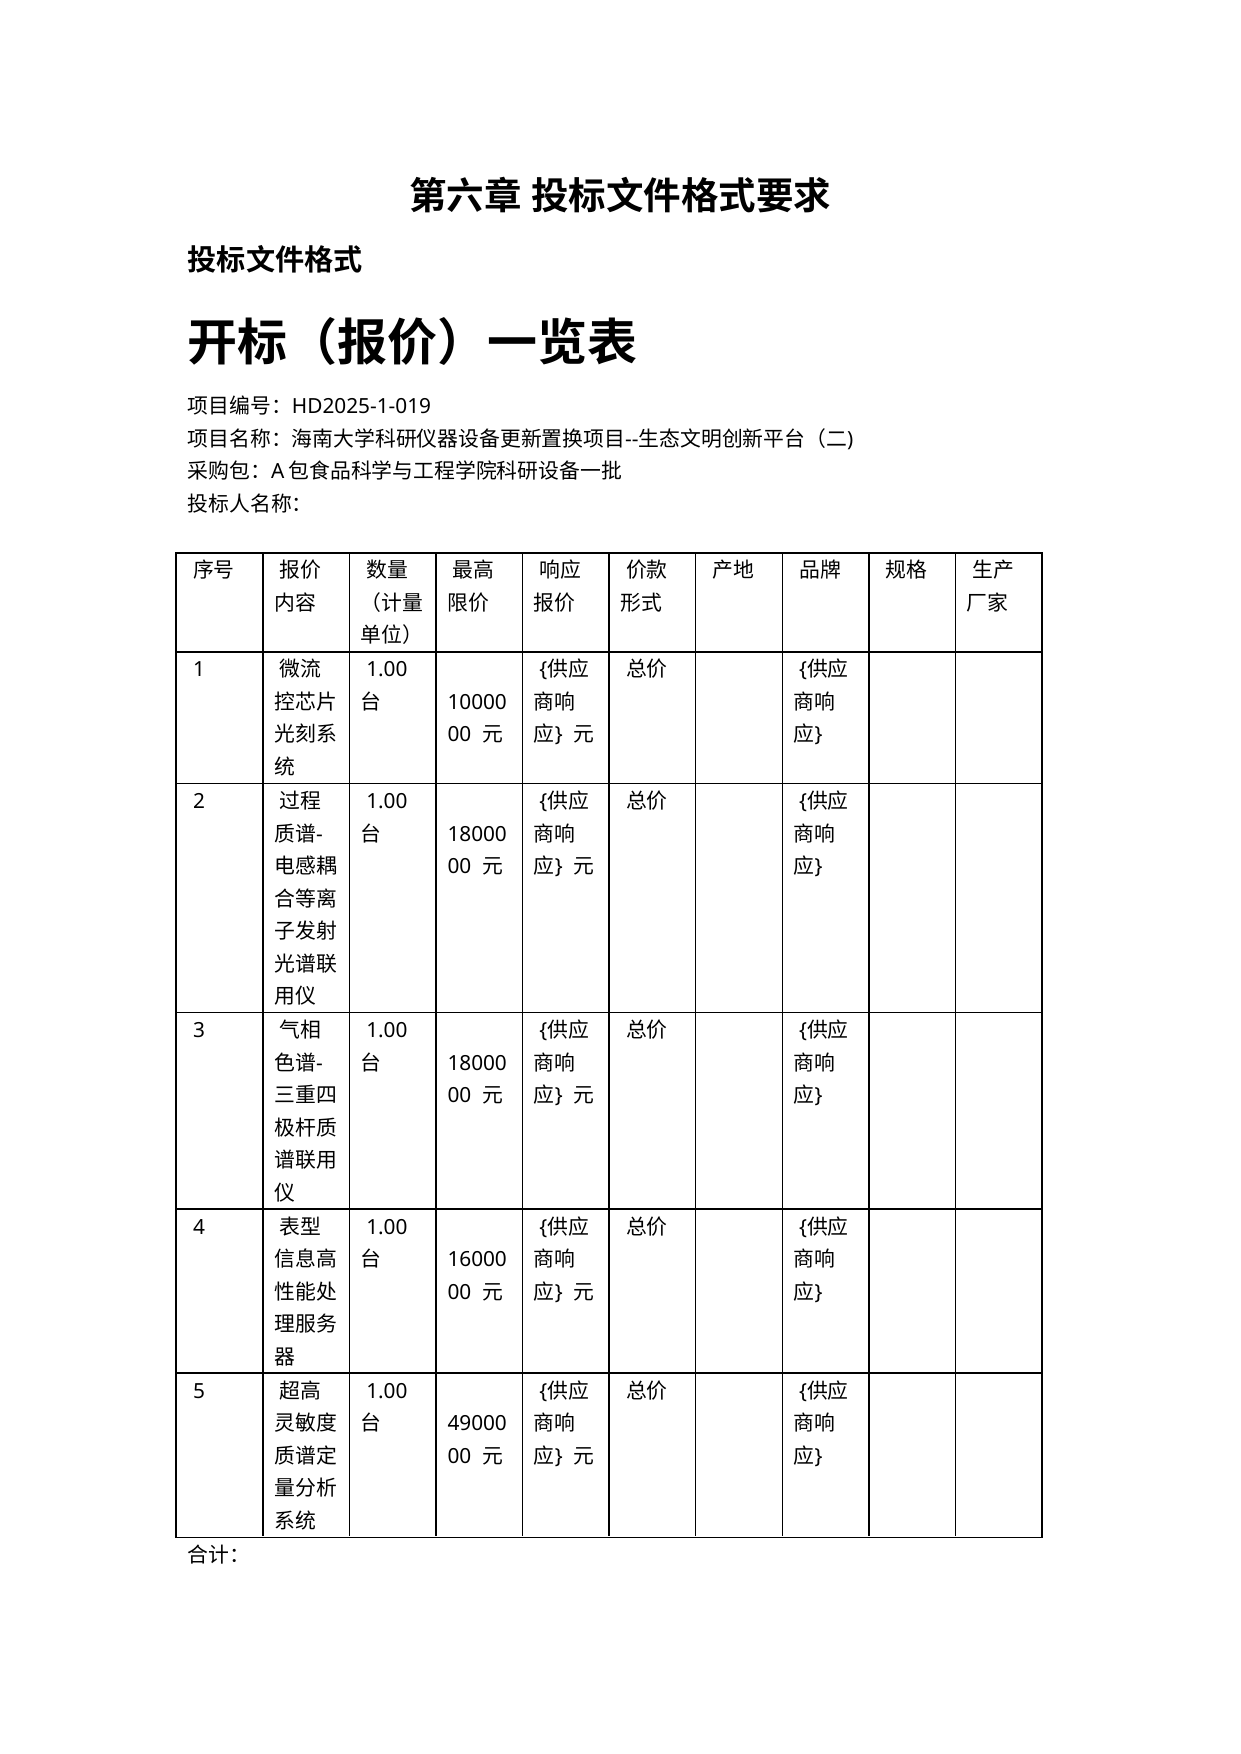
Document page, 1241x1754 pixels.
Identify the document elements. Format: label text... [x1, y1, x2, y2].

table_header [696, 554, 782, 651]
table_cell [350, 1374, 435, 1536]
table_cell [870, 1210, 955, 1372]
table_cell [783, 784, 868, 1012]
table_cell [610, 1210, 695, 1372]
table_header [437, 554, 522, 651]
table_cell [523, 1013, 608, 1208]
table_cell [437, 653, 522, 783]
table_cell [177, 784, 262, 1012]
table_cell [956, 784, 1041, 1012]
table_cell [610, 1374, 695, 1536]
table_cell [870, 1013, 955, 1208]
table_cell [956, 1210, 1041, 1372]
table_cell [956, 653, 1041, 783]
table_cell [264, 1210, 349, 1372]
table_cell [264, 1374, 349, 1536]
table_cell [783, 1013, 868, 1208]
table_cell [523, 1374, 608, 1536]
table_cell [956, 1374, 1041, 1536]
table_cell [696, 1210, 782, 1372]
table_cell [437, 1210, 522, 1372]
text 投标人名称： [187, 487, 1053, 519]
text 开标（报价）一览表 [187, 292, 1053, 389]
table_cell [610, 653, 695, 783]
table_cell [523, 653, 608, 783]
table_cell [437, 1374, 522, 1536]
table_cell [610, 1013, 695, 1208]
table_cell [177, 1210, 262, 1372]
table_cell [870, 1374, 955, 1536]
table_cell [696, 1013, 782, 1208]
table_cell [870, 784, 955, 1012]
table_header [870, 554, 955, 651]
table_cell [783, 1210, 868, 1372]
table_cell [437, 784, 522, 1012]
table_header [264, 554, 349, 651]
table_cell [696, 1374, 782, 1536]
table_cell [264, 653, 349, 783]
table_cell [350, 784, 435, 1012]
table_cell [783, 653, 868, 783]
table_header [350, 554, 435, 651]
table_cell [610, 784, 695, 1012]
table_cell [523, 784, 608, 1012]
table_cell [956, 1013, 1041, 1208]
text 合计： [187, 1538, 1053, 1570]
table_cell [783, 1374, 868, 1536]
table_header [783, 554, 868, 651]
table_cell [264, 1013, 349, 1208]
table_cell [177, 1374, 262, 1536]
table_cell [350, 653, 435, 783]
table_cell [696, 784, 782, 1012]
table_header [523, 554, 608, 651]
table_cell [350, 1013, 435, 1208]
text 第六章 投标文件格式要求 [187, 162, 1053, 227]
text 项目编号：HD2025-1-019 [187, 389, 1053, 422]
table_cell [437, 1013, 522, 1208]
text 投标文件格式 [187, 227, 1053, 292]
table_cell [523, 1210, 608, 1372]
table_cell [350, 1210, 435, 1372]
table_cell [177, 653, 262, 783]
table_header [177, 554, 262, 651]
text 项目名称：海南大学科研仪器设备更新置换项目--生态文明创新平台（二) [187, 422, 1053, 454]
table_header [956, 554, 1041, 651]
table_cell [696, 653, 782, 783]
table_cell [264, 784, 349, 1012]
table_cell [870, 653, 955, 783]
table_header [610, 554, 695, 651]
text 采购包：A包食品科学与工程学院科研设备一批 [187, 454, 1053, 487]
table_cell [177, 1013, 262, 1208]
